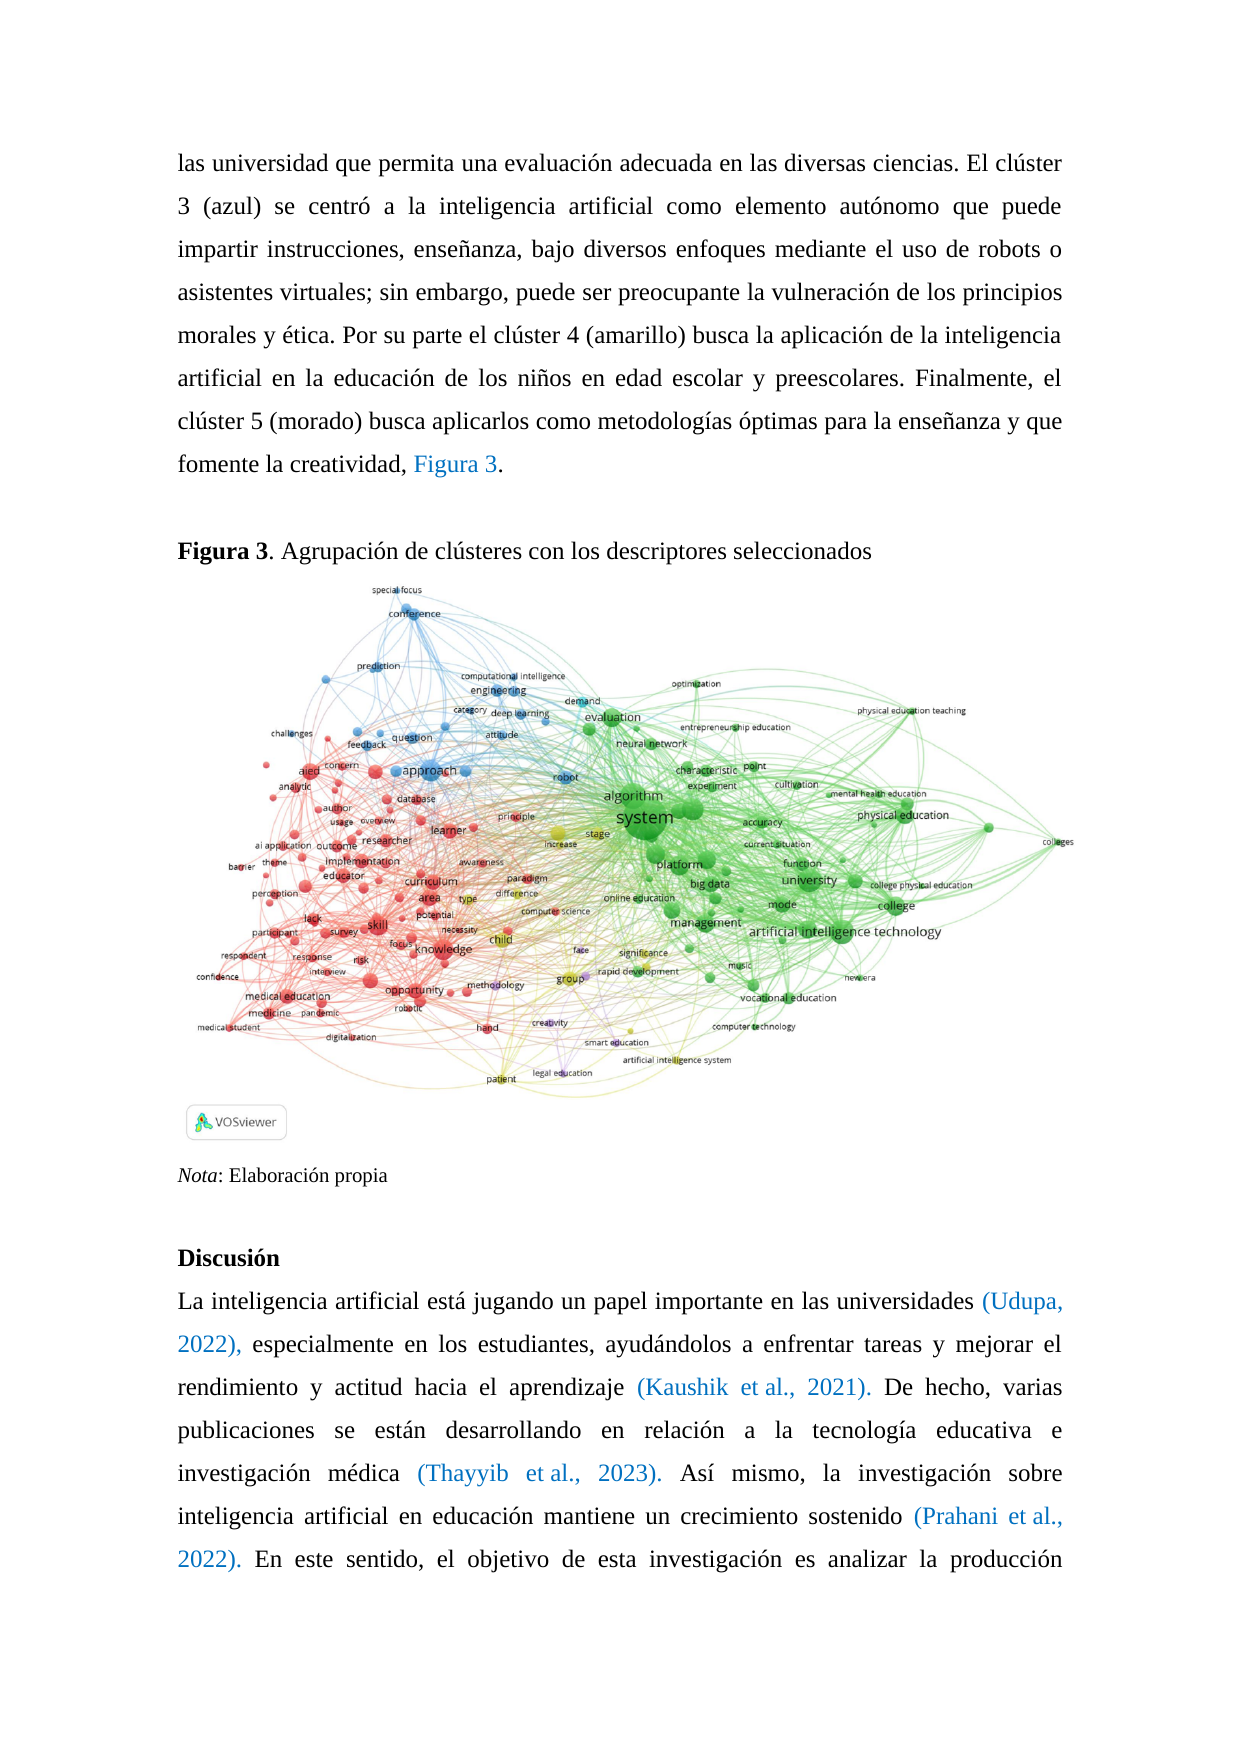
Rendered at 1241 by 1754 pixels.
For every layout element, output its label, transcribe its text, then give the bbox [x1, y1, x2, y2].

picture [177, 578, 1078, 1149]
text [177, 1286, 1063, 1573]
text Nota: Elaboración propia [177, 1163, 1063, 1187]
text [177, 148, 1063, 478]
text Discusión [177, 1243, 1063, 1271]
text Figura 3. Agrupación de clústeres con los descriptores seleccionados [177, 536, 1063, 564]
